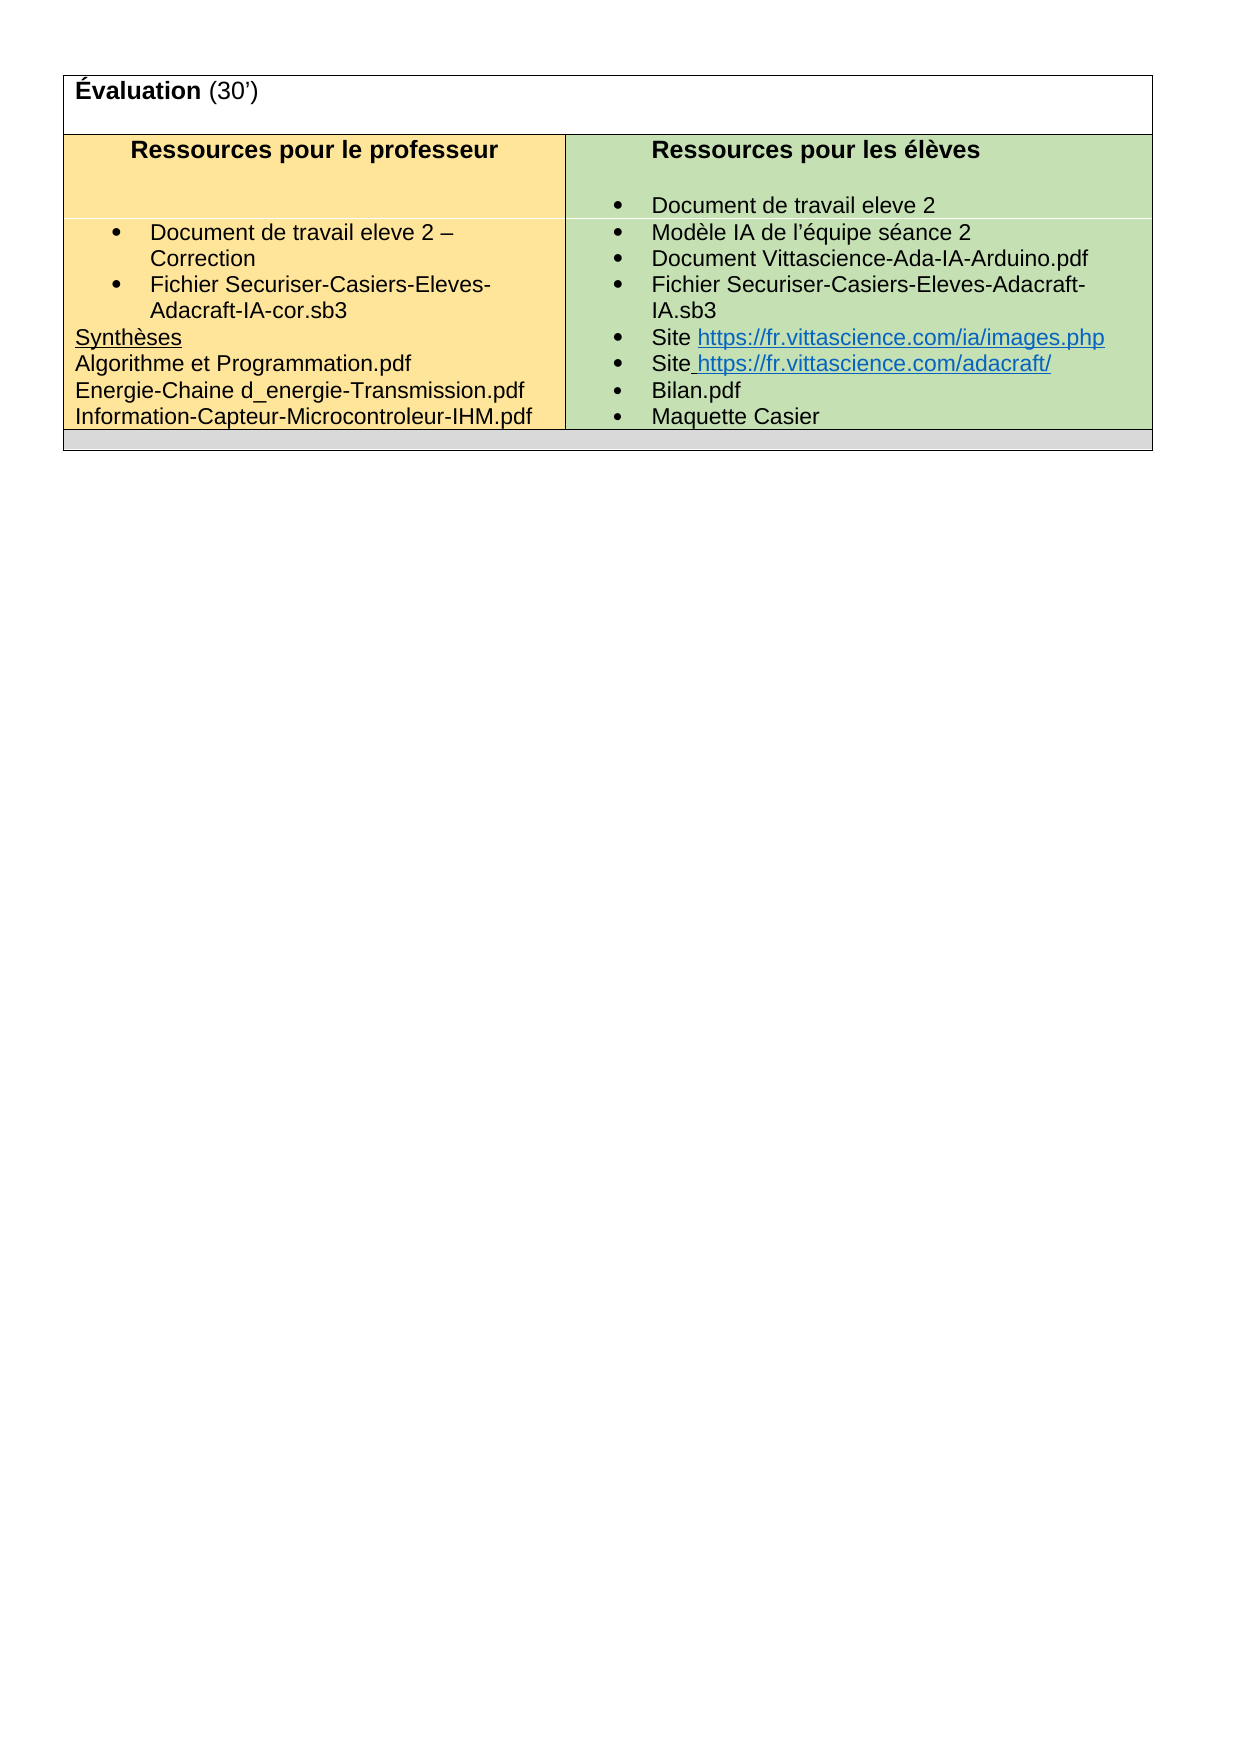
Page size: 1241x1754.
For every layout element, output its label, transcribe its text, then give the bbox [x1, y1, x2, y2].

table_cell Modèle IA de l’équipe séance 2 Document Vittascience-Ada-IA-Arduino.pdf Fichier Securiser-Casiers-Eleves-Adacraft-IA.sb3 Site https://fr.vittascience.com/ia/images.php Site https://fr.vittascience.com/adacraft/ Bilan.pdf Maquette Casier [566, 219, 1152, 429]
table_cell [64, 76, 1152, 133]
table_cell Ressources pour les élèves Document de travail eleve 2 [566, 135, 1152, 218]
table_cell Document de travail eleve 2 – Correction Fichier Securiser-Casiers-Eleves-Adacraft-IA-cor.sb3 Synthèses Algorithme et Programmation.pdf Energie-Chaine d_energie-Transmission.pdf Information-Capteur-Microcontroleur-IHM.pdf [64, 219, 565, 429]
table_cell [64, 430, 1152, 449]
table_cell Ressources pour le professeur [64, 135, 565, 218]
